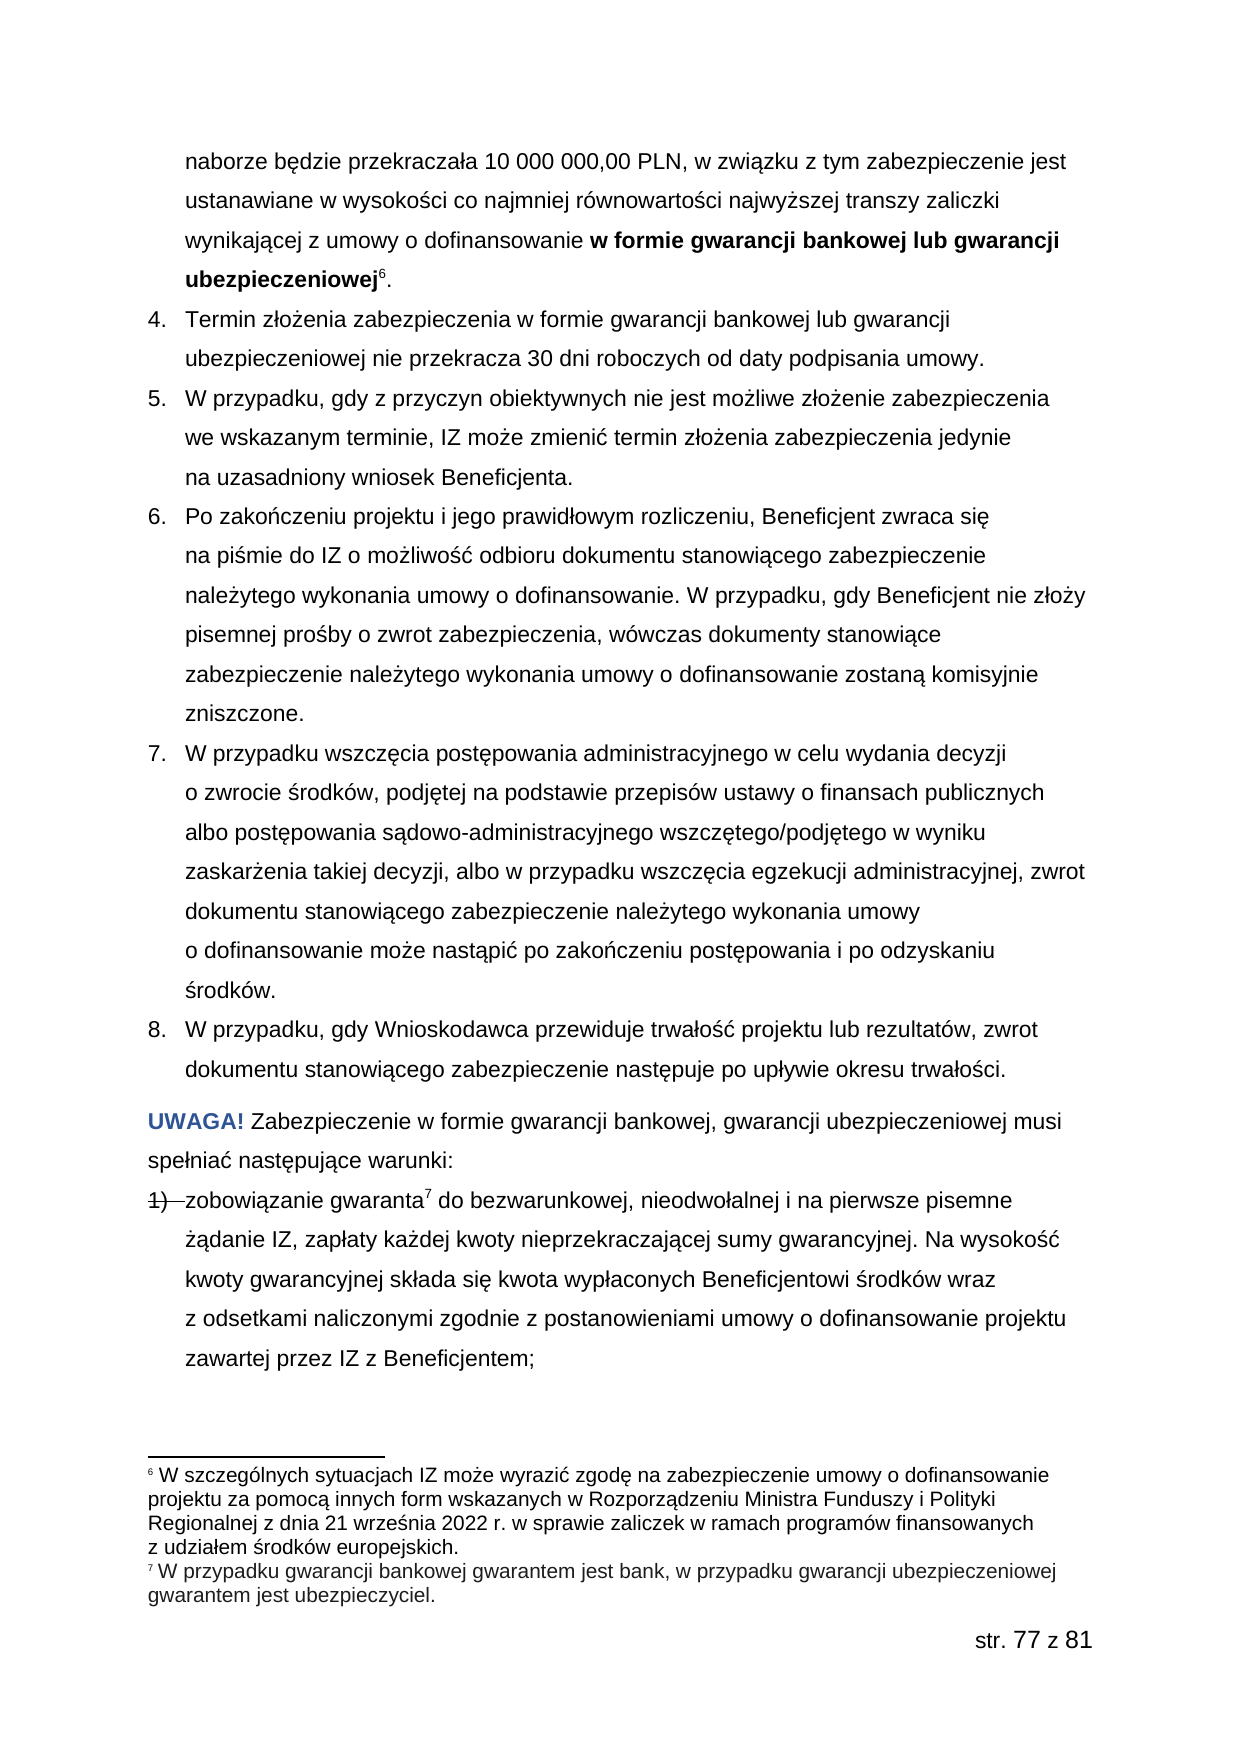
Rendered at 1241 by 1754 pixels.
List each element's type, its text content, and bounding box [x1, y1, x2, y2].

list W przypadku, gdy Wnioskodawca przewiduje trwałość projektu lub rezultatów, zwrot dokumentu stanowiącego zabezpieczenie następuje po upływie okresu trwałości. [148, 1016, 1093, 1082]
list W przypadku wszczęcia postępowania administracyjnego w celu wydania decyzji o zwrocie środków, podjętej na podstawie przepisów ustawy o finansach publicznych albo postępowania sądowo-administracyjnego wszczętego/podjętego w wyniku zaskarżenia takiej decyzji, albo w przypadku wszczęcia egzekucji administracyjnej, zwrot dokumentu stanowiącego zabezpieczenie należytego wykonania umowy o dofinansowanie może nastąpić po zakończeniu postępowania i po odzyskaniu środków. [148, 740, 1093, 1003]
list Po zakończeniu projektu i jego prawidłowym rozliczeniu, Beneficjent zwraca się na piśmie do IZ o możliwość odbioru dokumentu stanowiącego zabezpieczenie należytego wykonania umowy o dofinansowanie. W przypadku, gdy Beneficjent nie złoży pisemnej prośby o zwrot zabezpieczenia, wówczas dokumenty stanowiące zabezpieczenie należytego wykonania umowy o dofinansowanie zostaną komisyjnie zniszczone. [148, 503, 1093, 727]
list Termin złożenia zabezpieczenia w formie gwarancji bankowej lub gwarancji ubezpieczeniowej nie przekracza 30 dni roboczych od daty podpisania umowy. [148, 306, 1093, 371]
text UWAGA! Zabezpieczenie w formie gwarancji bankowej, gwarancji ubezpieczeniowej musi spełniać następujące warunki: [148, 1108, 1093, 1173]
list zobowiązanie gwaranta do bezwarunkowej, nieodwołalnej i na pierwsze pisemne żądanie IZ, zapłaty każdej kwoty nieprzekraczającej sumy gwarancyjnej. Na wysokość kwoty gwarancyjnej składa się kwota wypłaconych Beneficjentowi środków wraz z odsetkami naliczonymi zgodnie z postanowieniami umowy o dofinansowanie projektu zawartej przez IZ z Beneficjentem; [148, 1187, 1093, 1371]
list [148, 148, 1093, 292]
list W przypadku, gdy z przyczyn obiektywnych nie jest możliwe złożenie zabezpieczenia we wskazanym terminie, IZ może zmienić termin złożenia zabezpieczenia jedynie na uzasadniony wniosek Beneficjenta. [148, 384, 1093, 490]
